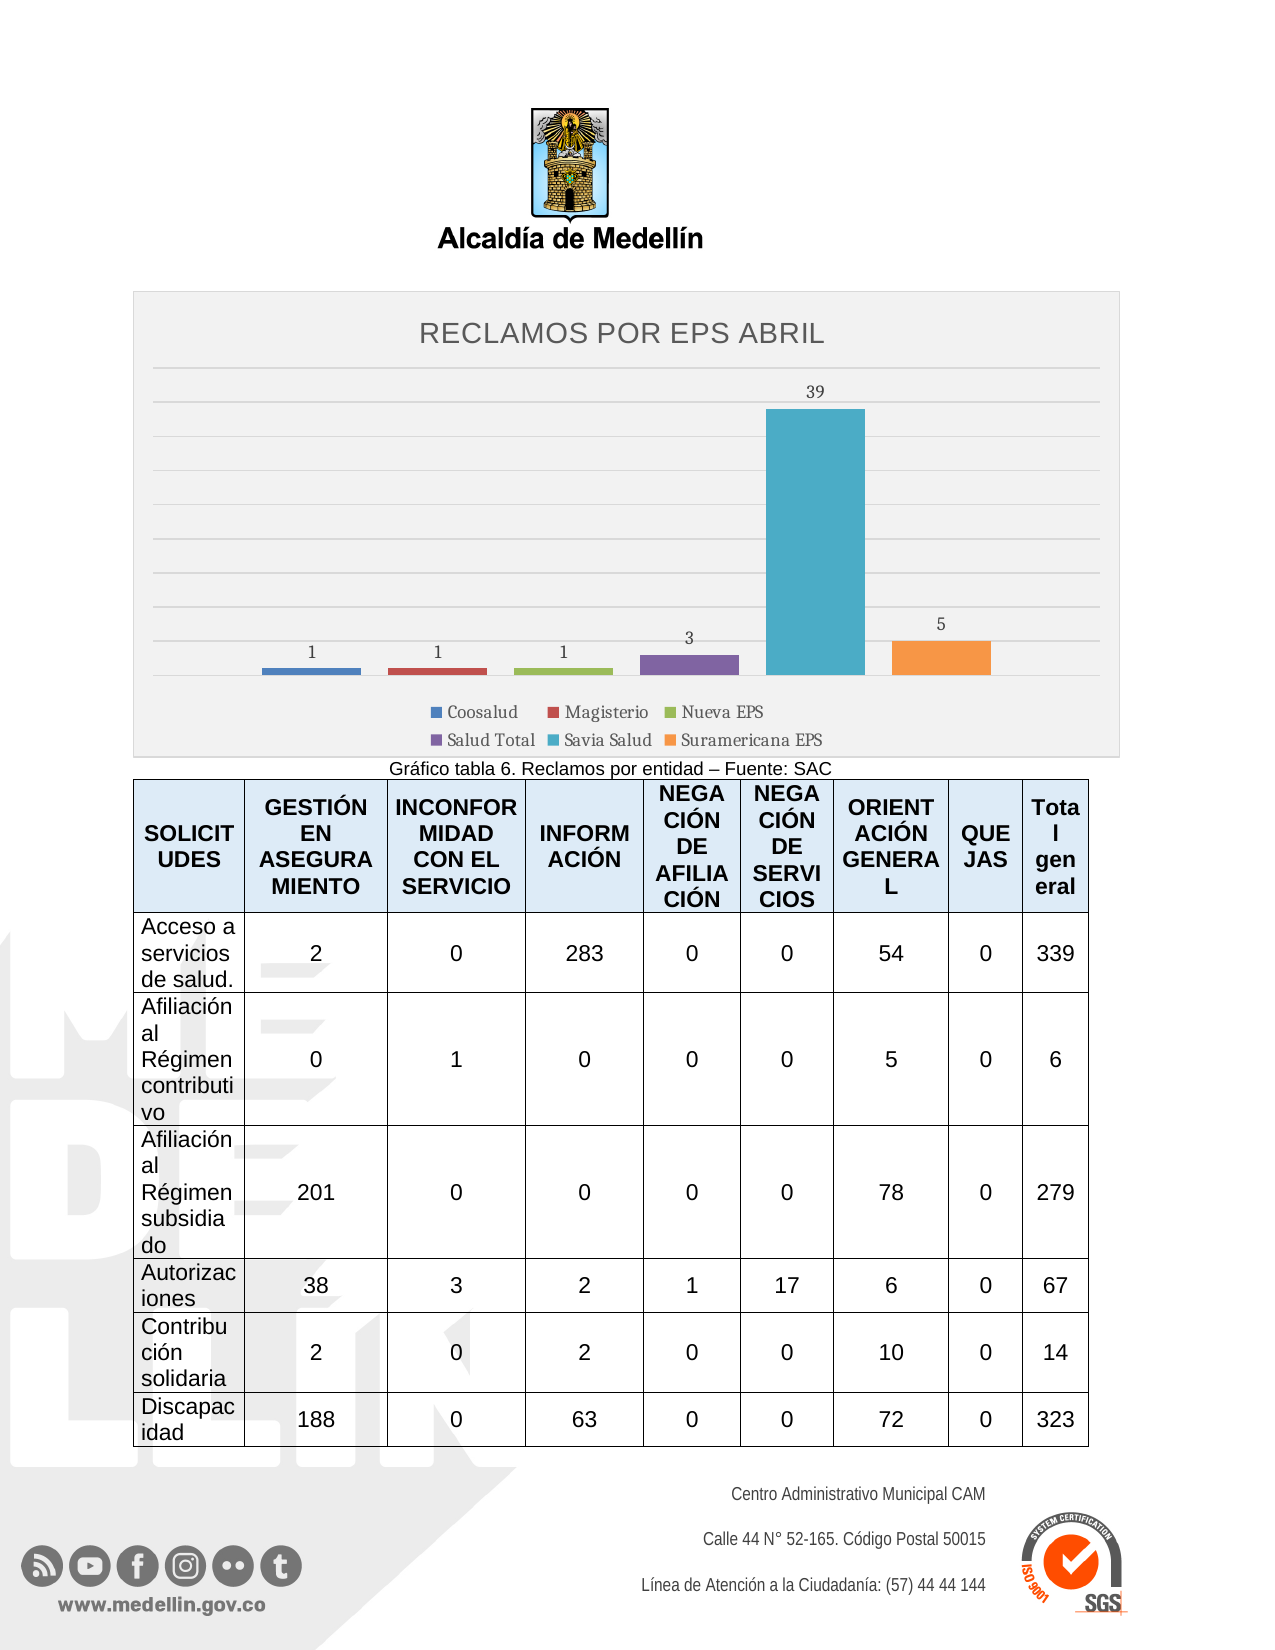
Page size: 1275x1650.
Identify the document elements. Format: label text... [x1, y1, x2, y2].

table_cell 279 [1023, 1126, 1088, 1258]
table_cell 0 [526, 993, 643, 1125]
table_cell 14 [1023, 1313, 1088, 1392]
table_cell 0 [949, 993, 1022, 1125]
table_header NEGACIÓN DE AFILIACIÓN [644, 780, 740, 912]
table_cell Afiliación al Régimen subsidiado [134, 1126, 244, 1258]
table_cell 2 [245, 1313, 387, 1392]
table_cell 6 [1023, 993, 1088, 1125]
table_header SOLICITUDES [134, 780, 244, 912]
table_cell Acceso a servicios de salud. [134, 913, 244, 992]
table_header INCONFORMIDAD CON EL SERVICIO [388, 780, 525, 912]
table_cell 38 [245, 1259, 387, 1312]
picture [0, 0, 1217, 1650]
table_cell 201 [245, 1126, 387, 1258]
table_cell 0 [949, 1313, 1022, 1392]
text Gráfico tabla 6. Reclamos por entidad – Fuente: SAC [133, 758, 1088, 779]
table_cell 0 [644, 993, 740, 1125]
table_header Total general [1023, 780, 1088, 912]
table_cell 17 [741, 1259, 833, 1312]
table_cell Autorizaciones [134, 1259, 244, 1312]
table_cell 0 [741, 1313, 833, 1392]
table_header NEGACIÓN DE SERVICIOS [741, 780, 833, 912]
table_cell 0 [644, 1126, 740, 1258]
table_cell 0 [949, 1259, 1022, 1312]
table_cell 0 [741, 993, 833, 1125]
table_cell 0 [245, 993, 387, 1125]
table_cell Contribución solidaria [134, 1313, 244, 1392]
table_cell 3 [388, 1259, 525, 1312]
table_cell 67 [1023, 1259, 1088, 1312]
table_cell Discapacidad [134, 1393, 244, 1446]
table_cell 0 [949, 913, 1022, 992]
table_cell 54 [834, 913, 948, 992]
table_cell 323 [1023, 1393, 1088, 1446]
table_cell 188 [245, 1393, 387, 1446]
table_cell 63 [526, 1393, 643, 1446]
table_cell 0 [741, 913, 833, 992]
table_header INFORMACIÓN [526, 780, 643, 912]
table_cell 5 [834, 993, 948, 1125]
table_cell 0 [949, 1393, 1022, 1446]
table_cell 0 [388, 913, 525, 992]
table_cell 78 [834, 1126, 948, 1258]
table_cell 2 [245, 913, 387, 992]
table_cell 0 [388, 1393, 525, 1446]
table_cell 1 [644, 1259, 740, 1312]
table_cell 10 [834, 1313, 948, 1392]
table_cell 2 [526, 1313, 643, 1392]
table_cell 1 [388, 993, 525, 1125]
table_cell 0 [741, 1393, 833, 1446]
table_header GESTIÓN EN ASEGURAMIENTO [245, 780, 387, 912]
table_header ORIENTACIÓN GENERAL [834, 780, 948, 912]
table_cell 0 [949, 1126, 1022, 1258]
table_cell 0 [388, 1313, 525, 1392]
table_cell 6 [834, 1259, 948, 1312]
table_cell Afiliación al Régimen contributivo [134, 993, 244, 1125]
table_cell 0 [388, 1126, 525, 1258]
table_cell 283 [526, 913, 643, 992]
table_cell 2 [526, 1259, 643, 1312]
table_cell 0 [526, 1126, 643, 1258]
table_cell 72 [834, 1393, 948, 1446]
table_cell 0 [741, 1126, 833, 1258]
table_cell 0 [644, 1313, 740, 1392]
table_cell 0 [644, 913, 740, 992]
table_cell 0 [644, 1393, 740, 1446]
table_header QUEJAS [949, 780, 1022, 912]
table_cell 339 [1023, 913, 1088, 992]
